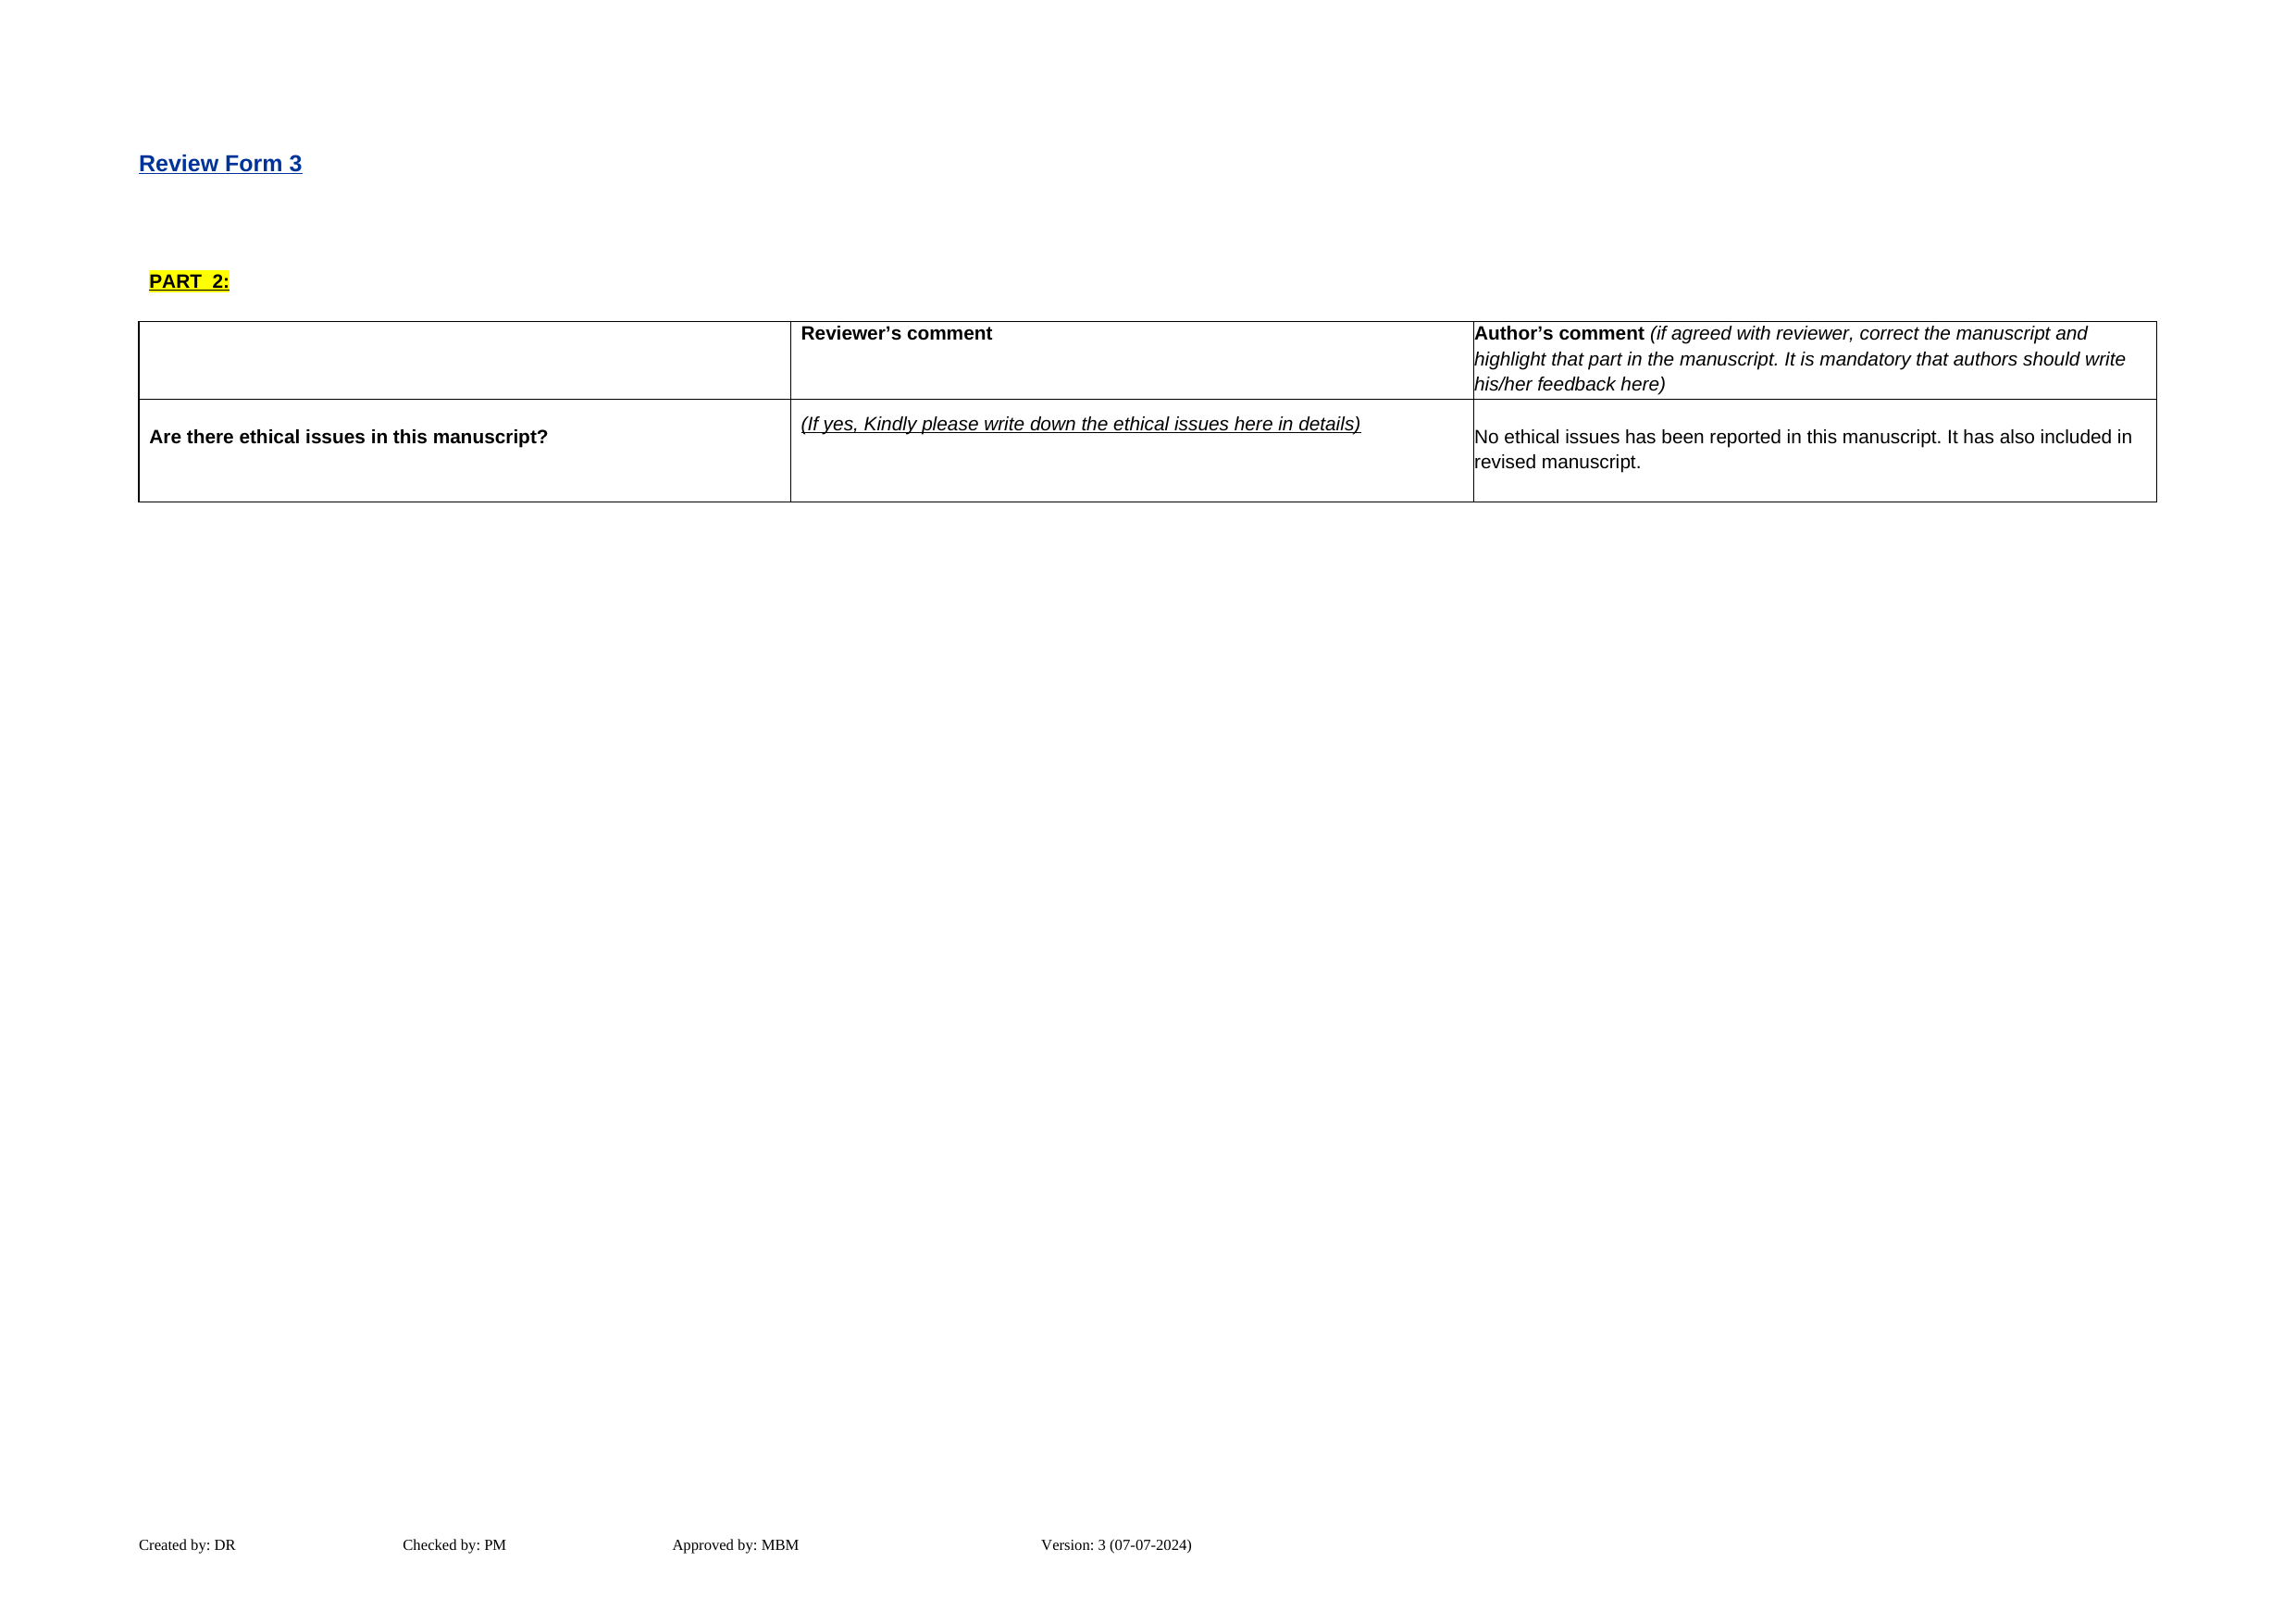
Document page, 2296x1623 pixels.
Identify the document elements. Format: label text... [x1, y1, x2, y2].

table_cell No ethical issues has been reported in this manuscript. It has also included in revised manuscript. [1474, 400, 2156, 502]
table_header PART 2: [139, 270, 2156, 321]
table_cell (If yes, Kindly please write down the ethical issues here in details) [791, 400, 1473, 502]
table_cell Author’s comment (if agreed with reviewer, correct the manuscript and highlight that part in the manuscript. It is mandatory that authors should write his/her feedback here) [1474, 322, 2156, 399]
table_cell Are there ethical issues in this manuscript? [140, 400, 790, 502]
table_cell [140, 322, 790, 399]
table_cell Reviewer’s comment [791, 322, 1473, 399]
